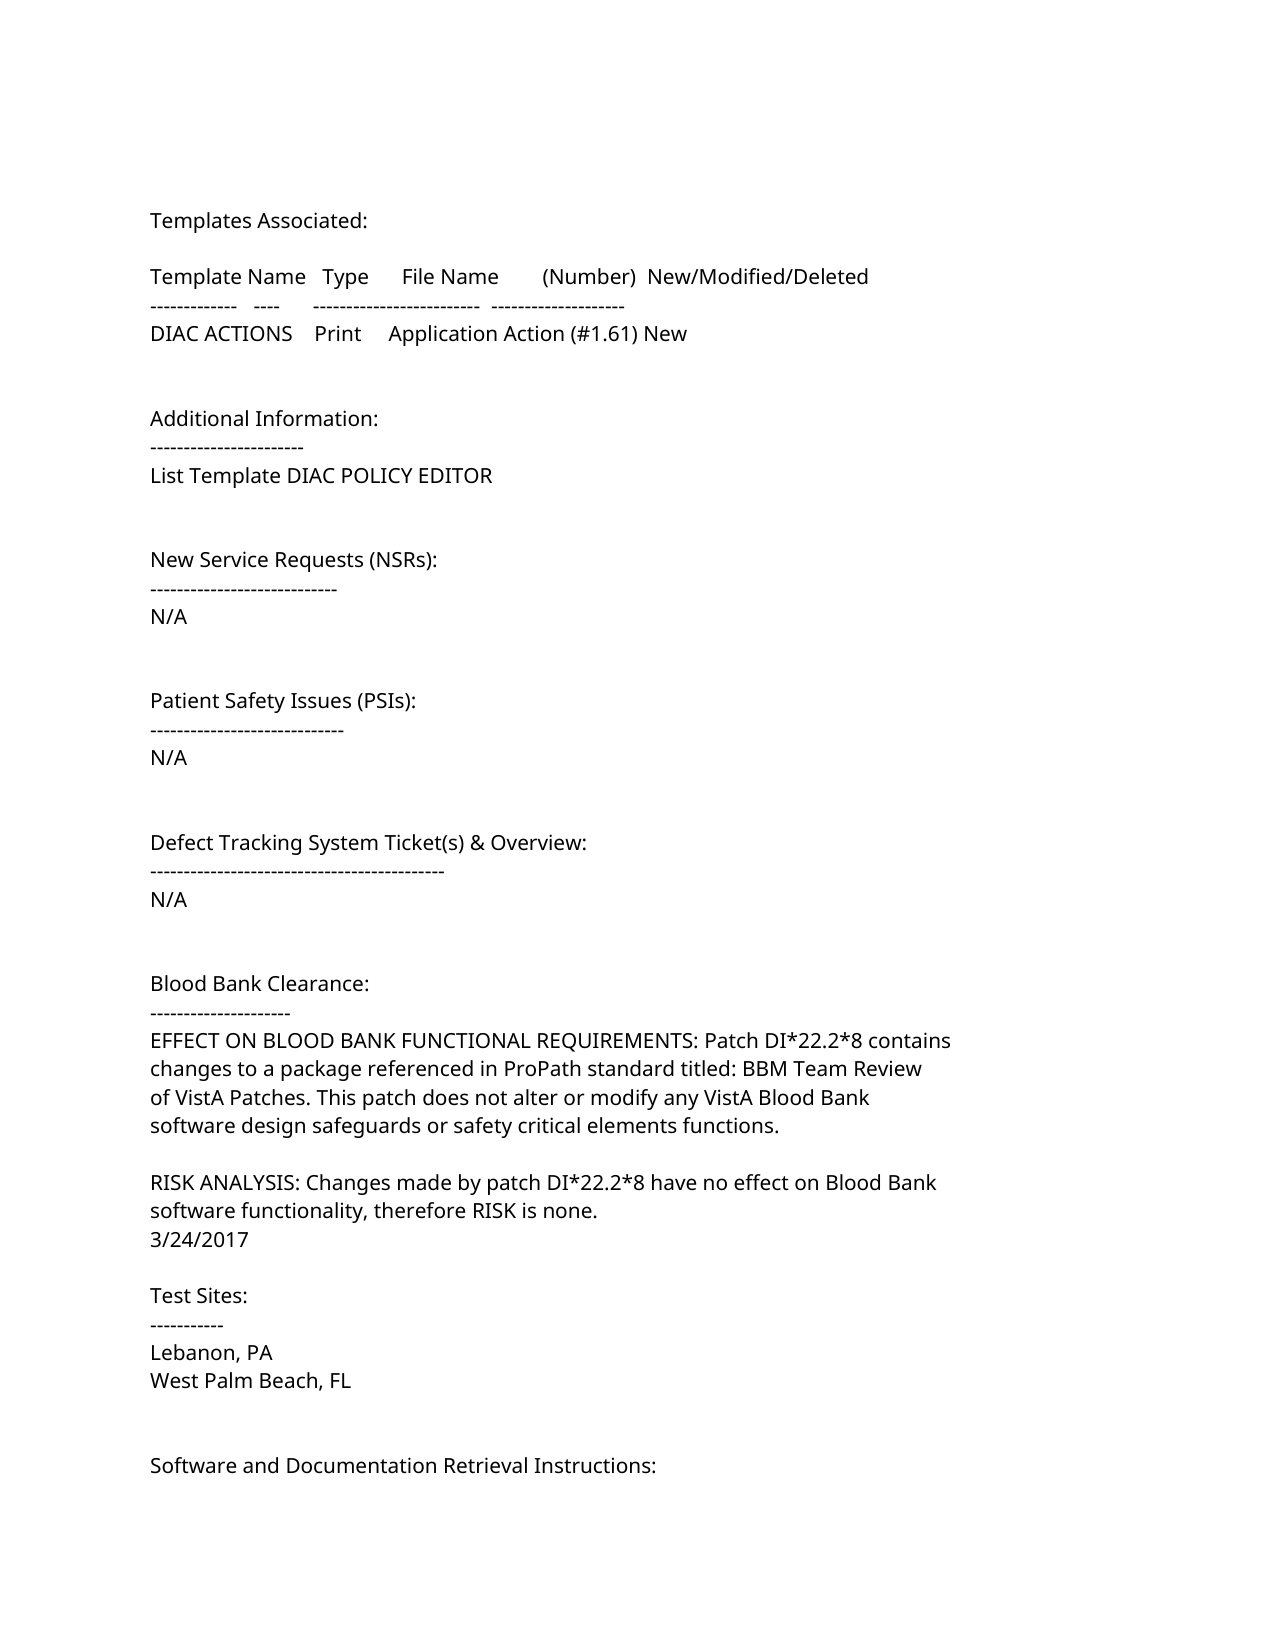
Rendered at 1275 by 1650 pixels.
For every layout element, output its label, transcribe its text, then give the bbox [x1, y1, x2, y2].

text ----------------------- [150, 432, 1125, 461]
text ------------- ---- ------------------------- -------------------- [150, 291, 1125, 319]
text Blood Bank Clearance: [150, 969, 1125, 998]
text Additional Information: [150, 404, 1125, 432]
text Test Sites: [150, 1281, 1125, 1310]
text Defect Tracking System Ticket(s) & Overview: [150, 828, 1125, 856]
text -------------------------------------------- [150, 856, 1125, 885]
text N/A [150, 743, 1125, 772]
text ---------------------------- [150, 574, 1125, 602]
text 3/24/2017 [150, 1225, 1125, 1253]
text N/A [150, 602, 1125, 631]
text New Service Requests (NSRs): [150, 545, 1125, 574]
text Template Name Type File Name (Number) New/Modified/Deleted [150, 262, 1125, 291]
text EFFECT ON BLOOD BANK FUNCTIONAL REQUIREMENTS: Patch DI*22.2*8 contains [150, 1026, 1125, 1054]
text List Template DIAC POLICY EDITOR [150, 461, 1125, 489]
text ----------------------------- [150, 715, 1125, 743]
text of VistA Patches. This patch does not alter or modify any VistA Blood Bank [150, 1083, 1125, 1111]
text software design safeguards or safety critical elements functions. [150, 1111, 1125, 1140]
text Patient Safety Issues (PSIs): [150, 687, 1125, 715]
text Templates Associated: [150, 206, 1125, 234]
text --------------------- [150, 998, 1125, 1026]
text West Palm Beach, FL [150, 1367, 1125, 1395]
text N/A [150, 885, 1125, 913]
text ----------- [150, 1310, 1125, 1338]
text Software and Documentation Retrieval Instructions: [150, 1451, 1125, 1479]
text changes to a package referenced in ProPath standard titled: BBM Team Review [150, 1054, 1125, 1083]
text RISK ANALYSIS: Changes made by patch DI*22.2*8 have no effect on Blood Bank [150, 1168, 1125, 1196]
text Lebanon, PA [150, 1338, 1125, 1367]
text DIAC ACTIONS Print Application Action (#1.61) New [150, 319, 1125, 348]
text software functionality, therefore RISK is none. [150, 1196, 1125, 1225]
